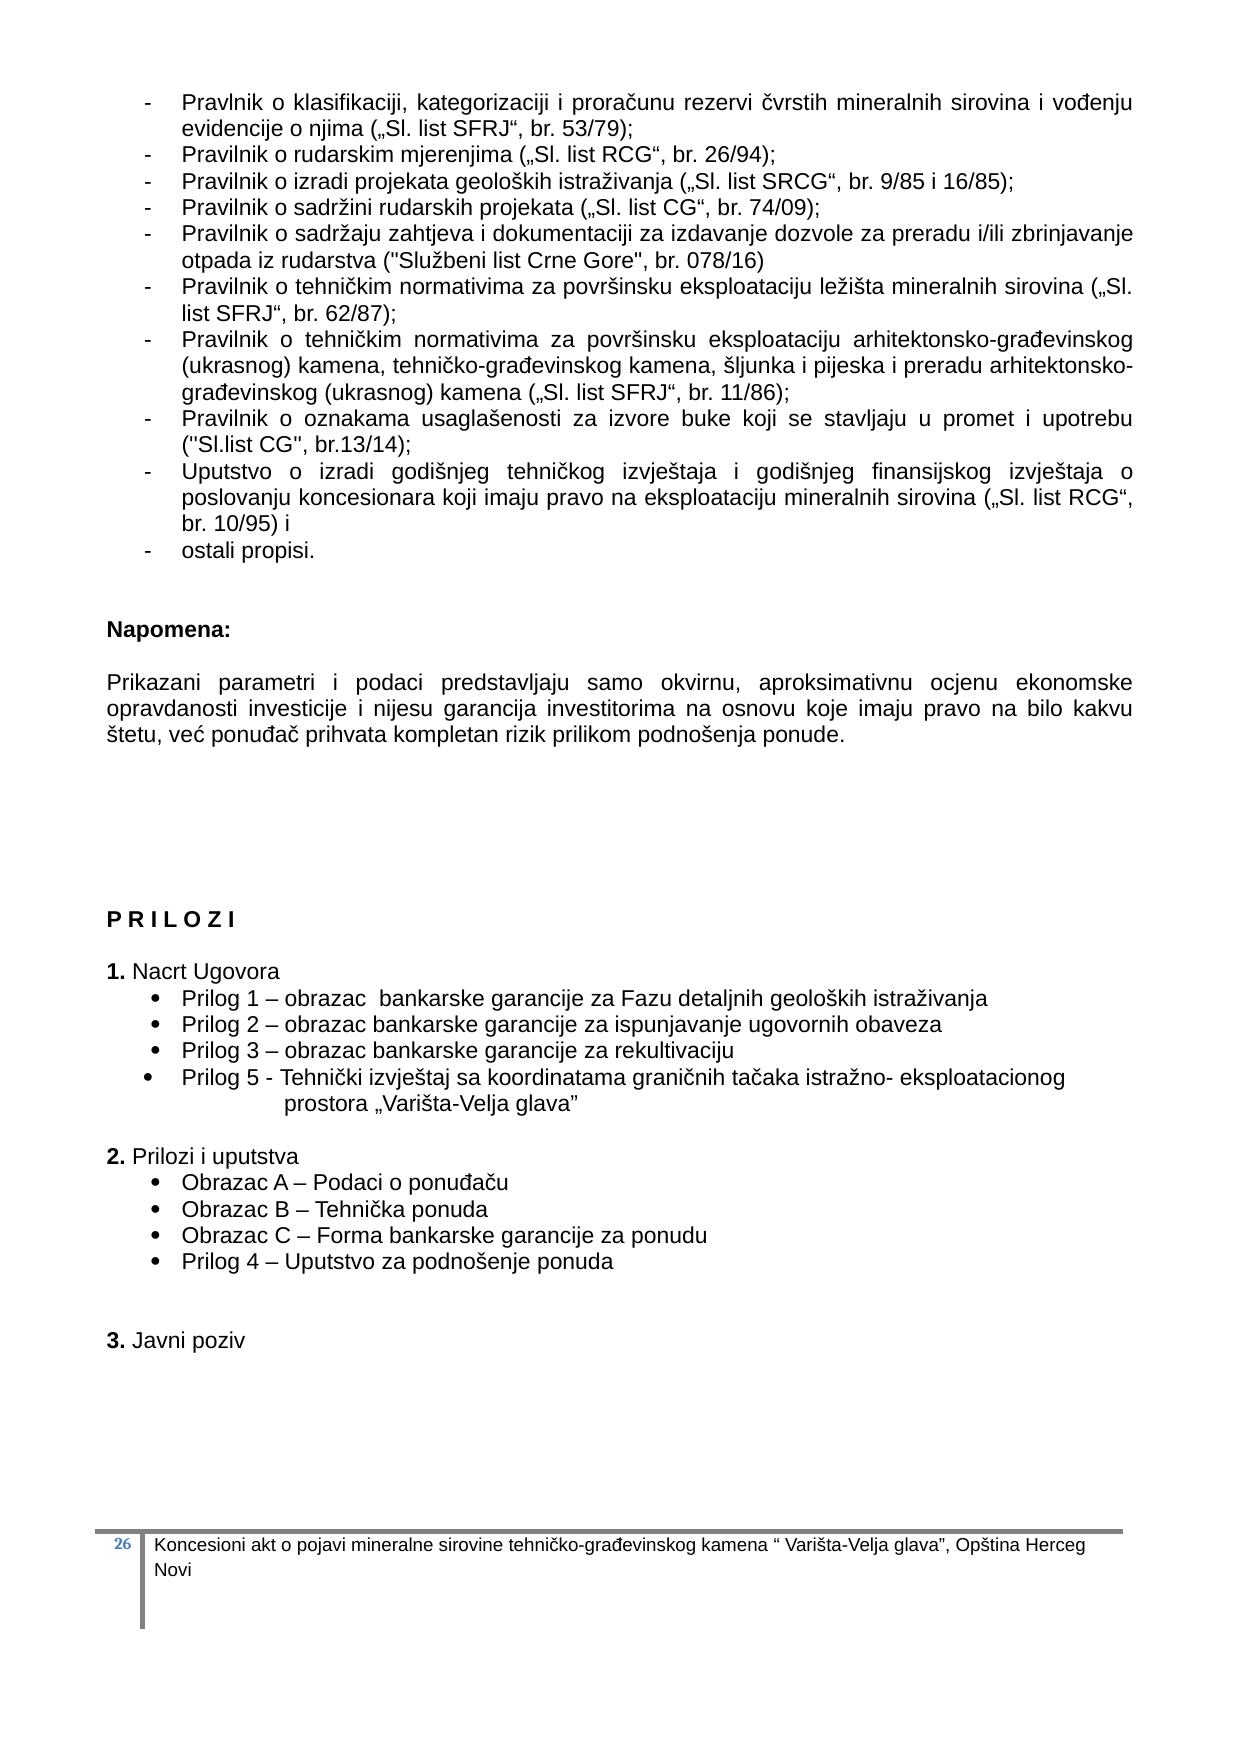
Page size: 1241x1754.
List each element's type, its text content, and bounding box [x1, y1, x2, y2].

list Pravilnik o rudarskim mjerenjima („Sl. list RCG“, br. 26/94); [144, 141, 1134, 168]
list Prilog 1 – obrazac bankarske garancije za Fazu detaljnih geoloških istraživanja [151, 985, 1134, 1011]
list Pravlnik o klasifikaciji, kategorizaciji i proračunu rezervi čvrstih mineralnih sirovina i vođenju evidencije o njima („Sl. list SFRJ“, br. 53/79); [144, 89, 1134, 141]
list Prilog 4 – Uputstvo za podnošenje ponuda [151, 1248, 1134, 1274]
list Pravilnik o sadržini rudarskih projekata („Sl. list CG“, br. 74/09); [144, 194, 1134, 220]
text prostora „Varišta-Velja glava” [144, 1090, 1134, 1116]
list Prilog 5 - Tehnički izvještaj sa koordinatama graničnih tačaka istražno- eksploatacionog [144, 1064, 1134, 1090]
list Pravilnik o sadržaju zahtjeva i dokumentaciji za izdavanje dozvole za preradu i/ili zbrinjavanje otpada iz rudarstva ("Službeni list Crne Gore", br. 078/16) [144, 220, 1134, 273]
list ostali propisi. [144, 537, 1134, 563]
text 1. Nacrt Ugovora [106, 958, 1134, 985]
text Prikazani parametri i podaci predstavljaju samo okvirnu, aproksimativnu ocjenu ekonomske opravdanosti investicije i nijesu garancija investitorima na osnovu koje imaju pravo na bilo kakvu štetu, već ponuđač prihvata kompletan rizik prilikom podnošenja ponude. [106, 668, 1134, 747]
list Obrazac A – Podaci o ponuđaču [151, 1169, 1134, 1196]
list Pravilnik o tehničkim normativima za površinsku eksploataciju arhitektonsko-građevinskog (ukrasnog) kamena, tehničko-građevinskog kamena, šljunka i pijeska i preradu arhitektonsko-građevinskog (ukrasnog) kamena („Sl. list SFRJ“, br. 11/86); [144, 326, 1134, 405]
text P R I L O Z I [106, 906, 1134, 932]
list Pravilnik o oznakama usaglašenosti za izvore buke koji se stavljaju u promet i upotrebu (''Sl.list CG'', br.13/14); [144, 405, 1134, 458]
list Obrazac C – Forma bankarske garancije za ponudu [151, 1222, 1134, 1248]
list Prilog 3 – obrazac bankarske garancije za rekultivaciju [151, 1037, 1134, 1064]
list Pravilnik o tehničkim normativima za površinsku eksploataciju ležišta mineralnih sirovina („Sl. list SFRJ“, br. 62/87); [144, 273, 1134, 326]
list Prilog 2 – obrazac bankarske garancije za ispunjavanje ugovornih obaveza [151, 1011, 1134, 1037]
text 3. Javni poziv [106, 1327, 1134, 1354]
list Uputstvo o izradi godišnjeg tehničkog izvještaja i godišnjeg finansijskog izvještaja o poslovanju koncesionara koji imaju pravo na eksploataciju mineralnih sirovina („Sl. list RCG“, br. 10/95) i [144, 458, 1134, 537]
list Obrazac B – Tehnička ponuda [151, 1196, 1134, 1222]
text 2. Prilozi i uputstva [106, 1143, 1134, 1169]
list Pravilnik o izradi projekata geoloških istraživanja („Sl. list SRCG“, br. 9/85 i 16/85); [144, 168, 1134, 194]
text Napomena: [106, 616, 1134, 642]
